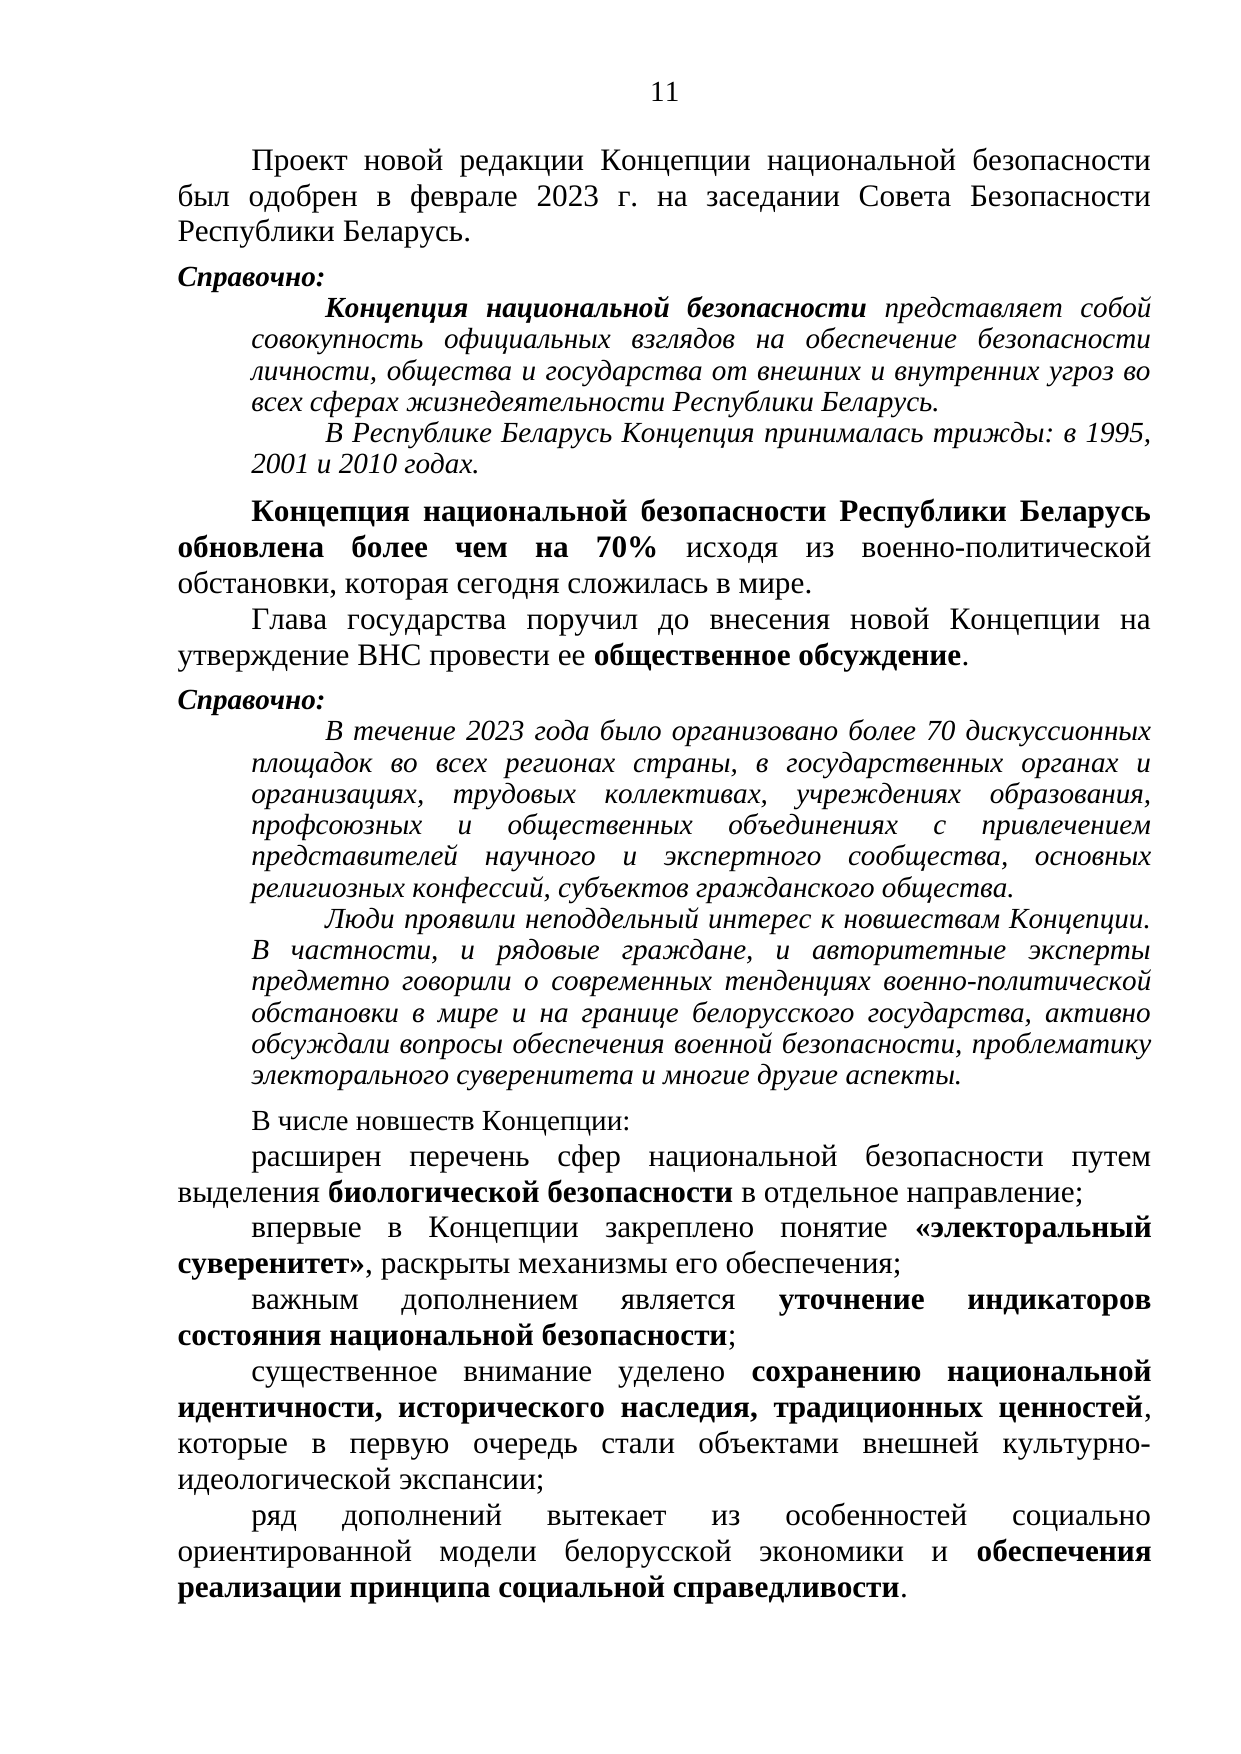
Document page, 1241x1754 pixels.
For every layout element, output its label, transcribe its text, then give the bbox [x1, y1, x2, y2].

text существенное внимание уделено сохранению национальной идентичности, исторического наследия, традиционных ценностей, которые в первую очередь стали объектами внешней культурно-идеологической экспансии; [177, 1352, 1152, 1496]
text Глава государства поручил до внесения новой Концепции на утверждение ВНС провести ее общественное обсуждение. [177, 600, 1152, 672]
text В течение 2023 года было организовано более 70 дискуссионных площадок во всех регионах страны, в государственных органах и организациях, трудовых коллективах, учреждениях образования, профсоюзных и общественных объединениях с привлечением представителей научного и экспертного сообщества, основных религиозных конфессий, субъектов гражданского общества. [251, 716, 1152, 903]
text Концепция национальной безопасности Республики Беларусь обновлена более чем на 70% исходя из военно-политической обстановки, которая сегодня сложилась в мире. [177, 492, 1152, 600]
text В числе новшеств Концепции: [177, 1103, 1152, 1137]
text В Республике Беларусь Концепция принималась трижды: в 1995, 2001 и 2010 годах. [251, 417, 1152, 480]
text важным дополнением является уточнение индикаторов состояния национальной безопасности; [177, 1281, 1152, 1352]
text Справочно: [177, 684, 1152, 716]
text Проект новой редакции Концепции национальной безопасности был одобрен в феврале 2023 г. на заседании Совета Безопасности Республики Беларусь. [177, 141, 1152, 249]
text Концепция национальной безопасности представляет собой совокупность официальных взглядов на обеспечение безопасности личности, общества и государства от внешних и внутренних угроз во всех сферах жизнедеятельности Республики Беларусь. [251, 292, 1152, 417]
text Люди проявили неподдельный интерес к новшествам Концепции. В частности, и рядовые граждане, и авторитетные эксперты предметно говорили о современных тенденциях военно-политической обстановки в мире и на границе белорусского государства, активно обсуждали вопросы обеспечения военной безопасности, проблематику электорального суверенитета и многие другие аспекты. [251, 903, 1152, 1091]
text Справочно: [177, 261, 1152, 292]
text расширен перечень сфер национальной безопасности путем выделения биологической безопасности в отдельное направление; [177, 1137, 1152, 1209]
text впервые в Концепции закреплено понятие «электоральный суверенитет», раскрыты механизмы его обеспечения; [177, 1209, 1152, 1281]
text ряд дополнений вытекает из особенностей социально ориентированной модели белорусской экономики и обеспечения реализации принципа социальной справедливости. [177, 1496, 1152, 1604]
